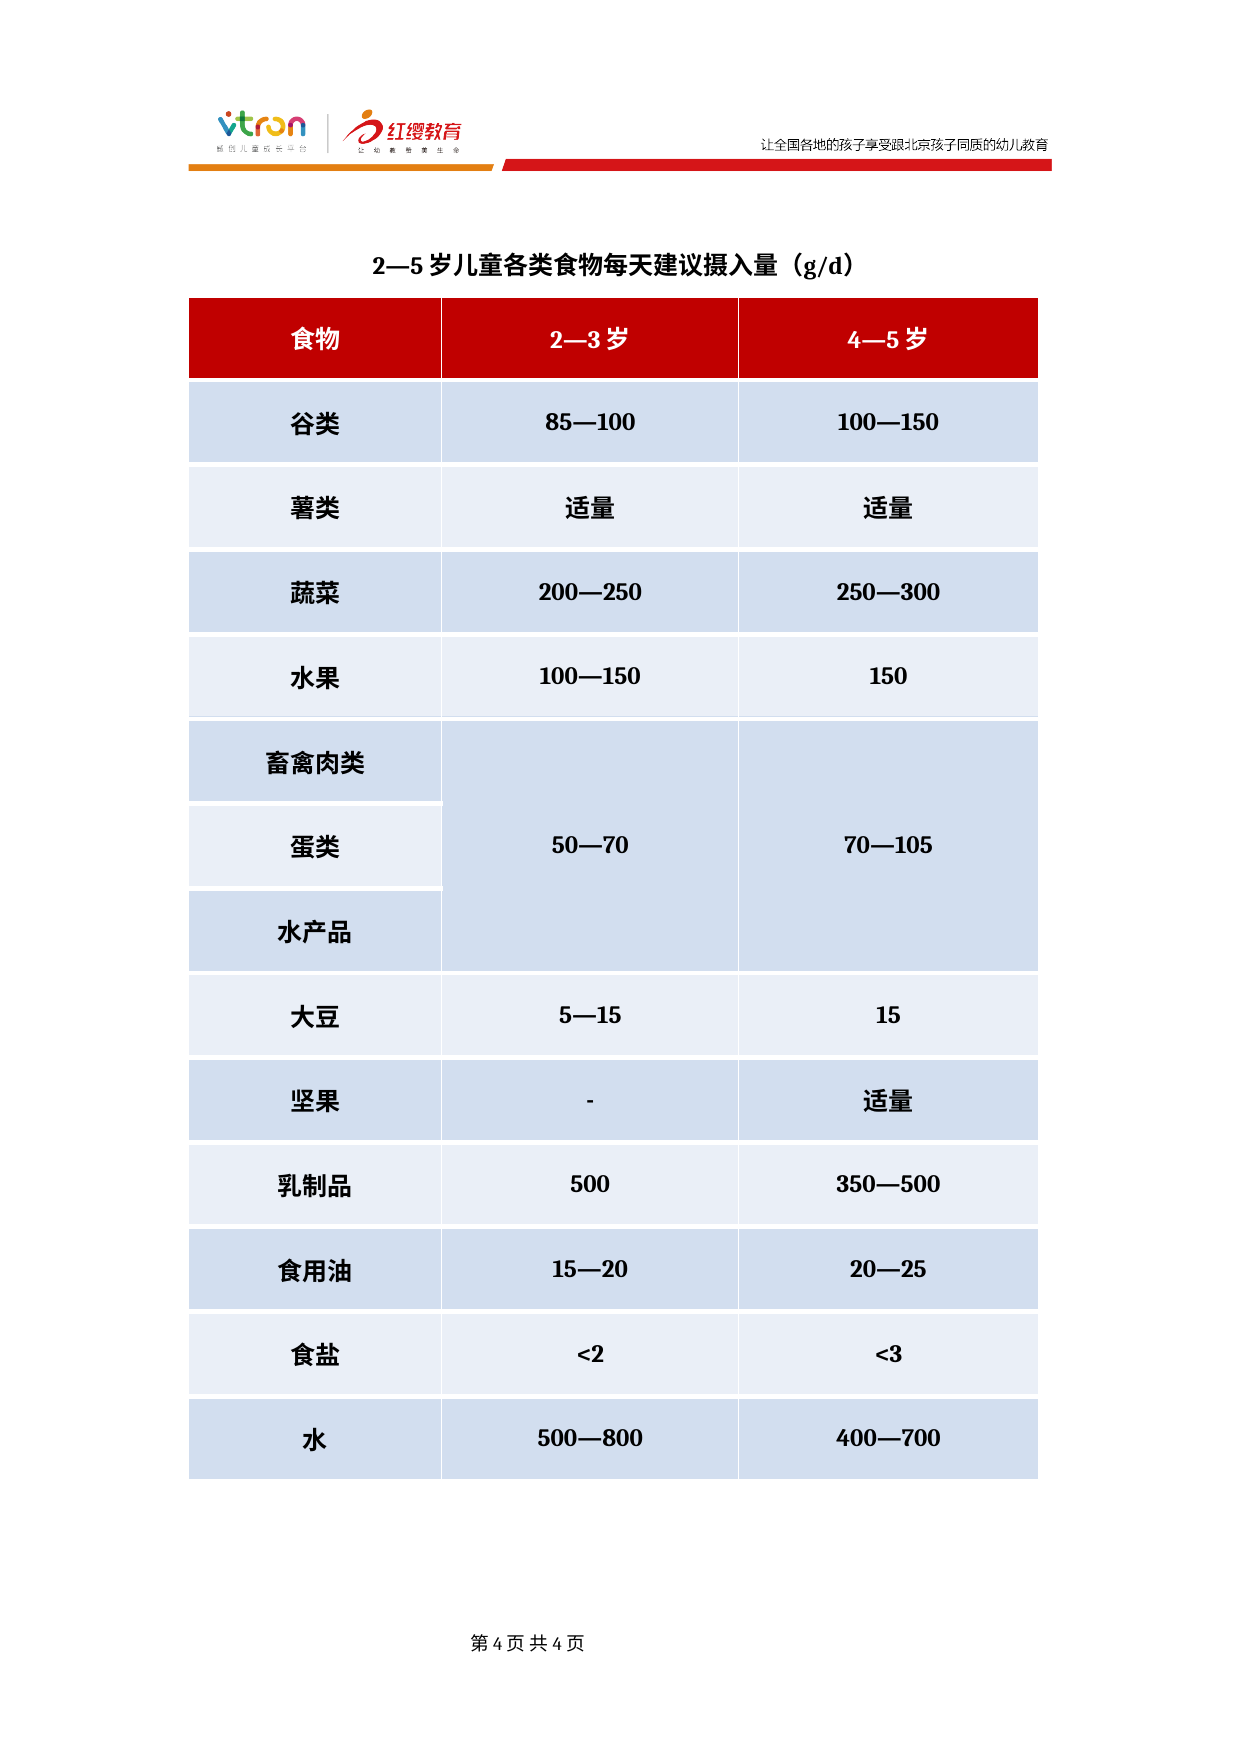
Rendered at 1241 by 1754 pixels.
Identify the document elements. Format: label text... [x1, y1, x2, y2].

table_cell 200—250 [442, 552, 738, 632]
table_cell <3 [739, 1314, 1038, 1394]
table_cell 水果 [189, 637, 441, 716]
table_cell 谷类 [189, 382, 441, 462]
table_cell 15 [739, 975, 1038, 1055]
table_cell 水 [189, 1399, 441, 1479]
table_cell 15—20 [442, 1229, 738, 1309]
table_cell 坚果 [189, 1060, 441, 1140]
table_cell 100—150 [739, 382, 1038, 462]
table_cell 5—15 [442, 975, 738, 1055]
table_cell 适量 [739, 1060, 1038, 1140]
table_cell 大豆 [189, 975, 441, 1055]
table_cell <2 [442, 1314, 738, 1394]
picture [188, 88, 1052, 189]
table_cell 适量 [442, 467, 738, 547]
table_cell - [442, 1060, 738, 1140]
table_cell 150 [739, 637, 1038, 716]
table_header 食物 [189, 298, 441, 378]
table_cell 食用油 [189, 1229, 441, 1309]
table_cell 70—105 [739, 721, 1038, 971]
table_cell 20—25 [739, 1229, 1038, 1309]
table_cell 蔬菜 [189, 552, 441, 632]
table_header 4—5岁 [739, 298, 1038, 378]
table_cell 250—300 [739, 552, 1038, 632]
table_cell 畜禽肉类 [189, 721, 441, 801]
table_cell 85—100 [442, 382, 738, 462]
table_cell 蛋类 [189, 806, 441, 886]
table_cell 350—500 [739, 1145, 1038, 1224]
table_cell 500 [442, 1145, 738, 1224]
table_cell 50—70 [442, 721, 738, 971]
table_cell 100—150 [442, 637, 738, 716]
table_cell 适量 [739, 467, 1038, 547]
table_cell 水产品 [189, 891, 441, 971]
table_header 2—3岁 [442, 298, 738, 378]
table_cell 500—800 [442, 1399, 738, 1479]
table_cell 薯类 [189, 467, 441, 547]
text 2—5岁儿童各类食物每天建议摄入量（g/d） [187, 231, 1053, 296]
table_cell 食盐 [189, 1314, 441, 1394]
table_cell 乳制品 [189, 1145, 441, 1224]
table_cell 400—700 [739, 1399, 1038, 1479]
